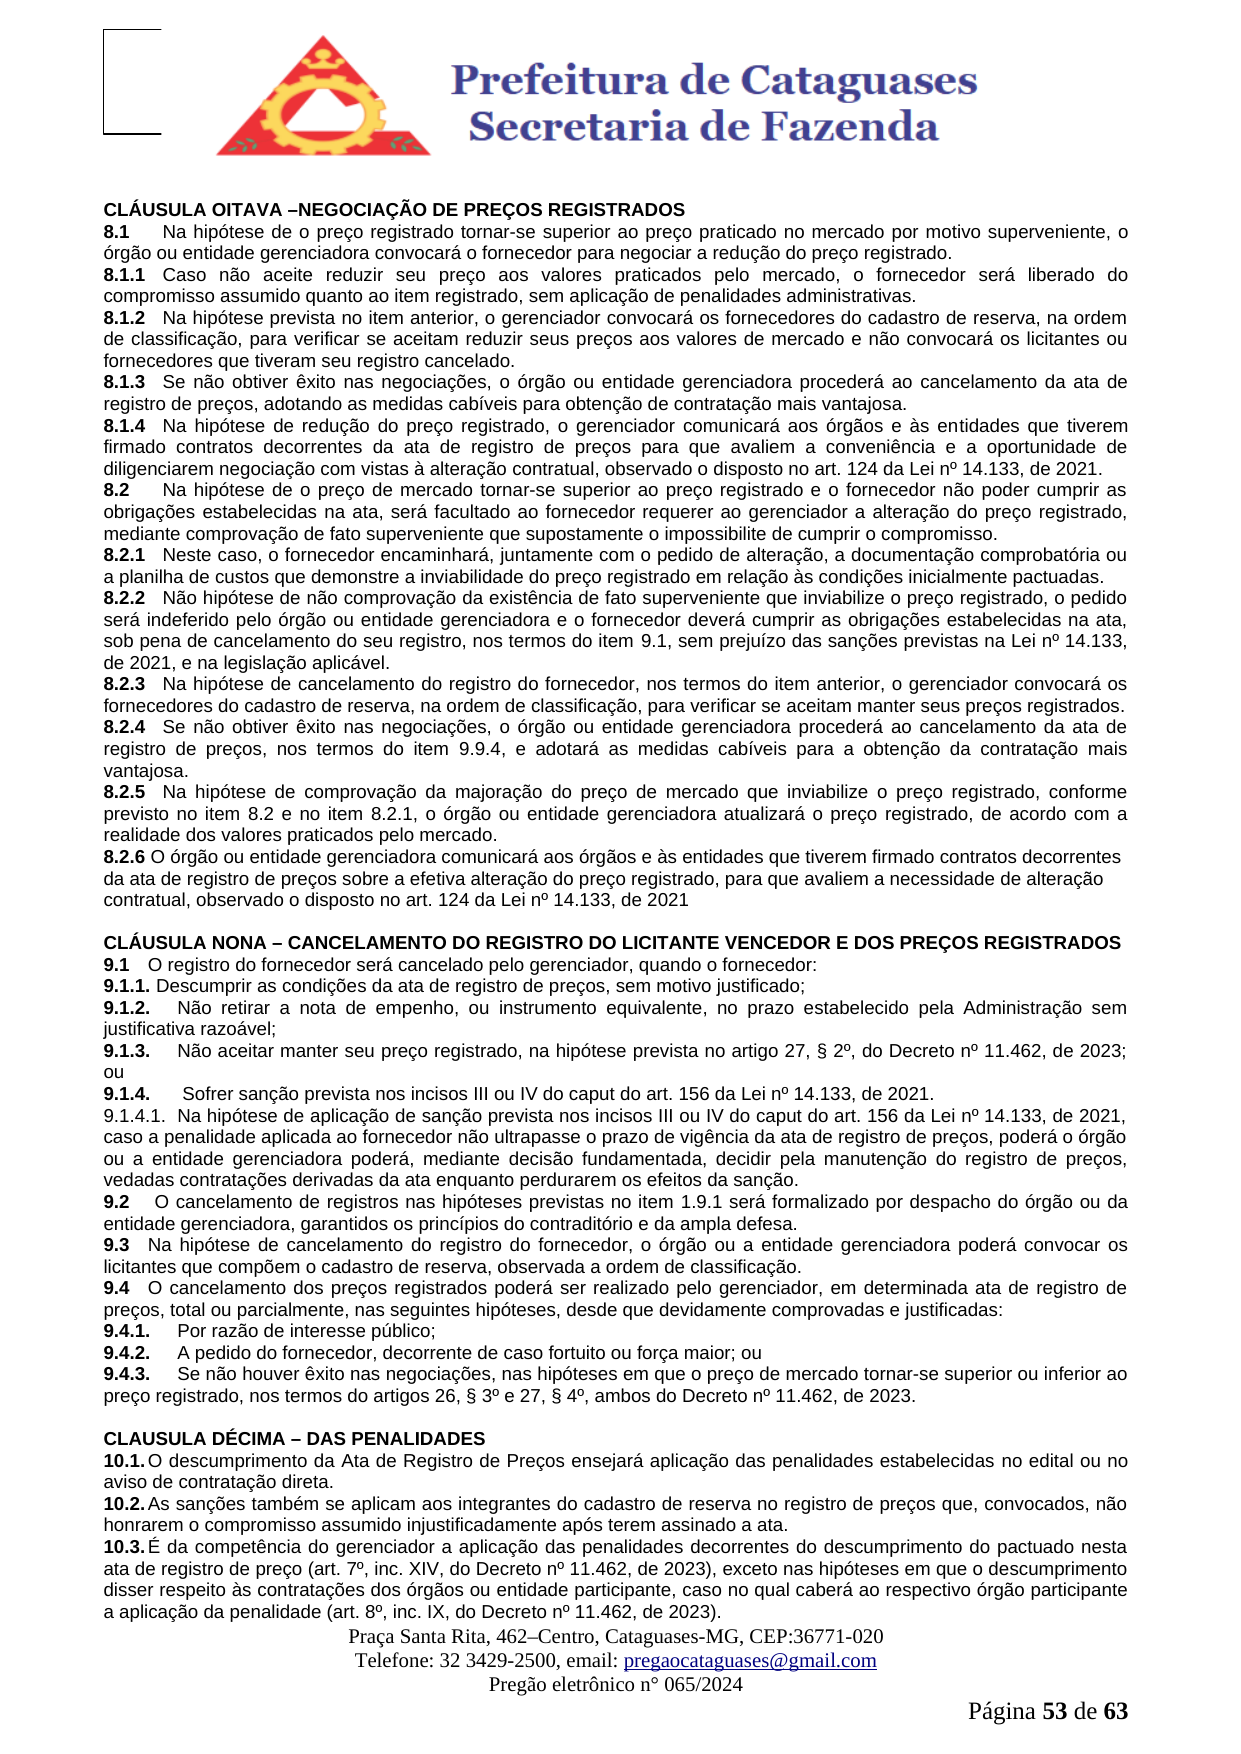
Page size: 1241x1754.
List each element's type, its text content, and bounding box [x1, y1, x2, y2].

picture [161, 29, 1071, 177]
list Se não houver êxito nas negociações, nas hipóteses em que o preço de mercado tornar-se superior ou inferior ao preço registrado, nos termos do artigos 26, § 3º e 27, § 4º, ambos do Decreto nº 11.462, de 2023. [103, 1363, 1128, 1406]
list Por razão de interesse público; [103, 1320, 1128, 1342]
list Na hipótese de aplicação de sanção prevista nos incisos III ou IV do caput do art. 156 da Lei nº 14.133, de 2021, caso a penalidade aplicada ao fornecedor não ultrapasse o prazo de vigência da ata de registro de preços, poderá o órgão ou a entidade gerenciadora poderá, mediante decisão fundamentada, decidir pela manutenção do registro de preços, vedadas contratações derivadas da ata enquanto perdurarem os efeitos da sanção. [103, 1104, 1128, 1191]
list O cancelamento de registros nas hipóteses previstas no item 6.1 será formalizado por despacho do órgão ou da entidade gerenciadora, garantidos os princípios do contraditório e da ampla defesa. [103, 1191, 1128, 1234]
list Na hipótese de comprovação da majoração do preço de mercado que inviabilize o preço registrado, conforme previsto no item 8.2 e no item 8.2.1, o órgão ou entidade gerenciadora atualizará o preço registrado, de acordo com a realidade dos valores praticados pelo mercado. [103, 781, 1128, 846]
list Não hipótese de não comprovação da existência de fato superveniente que inviabilize o preço registrado, o pedido será indeferido pelo órgão ou entidade gerenciadora e o fornecedor deverá cumprir as obrigações estabelecidas na ata, sob pena de cancelamento do seu registro, nos termos do item 9.1, sem prejuízo das sanções previstas na Lei nº 14.133, de 2021, e na legislação aplicável. [103, 587, 1128, 673]
list O registro do fornecedor será cancelado pelo gerenciador, quando o fornecedor: [103, 953, 1128, 975]
list Não retirar a nota de empenho, ou instrumento equivalente, no prazo estabelecido pela Administração sem justificativa razoável; [103, 997, 1128, 1040]
text 8.2.6 O órgão ou entidade gerenciadora comunicará aos órgãos e às entidades que tiverem firmado contratos decorrentes da ata de registro de preços sobre a efetiva alteração do preço registrado, para que avaliem a necessidade de alteração contratual, observado o disposto no art. 124 da Lei nº 14.133, de 2021 [103, 846, 1128, 910]
list O cancelamento dos preços registrados poderá ser realizado pelo gerenciador, em determinada ata de registro de preços, total ou parcialmente, nas seguintes hipóteses, desde que devidamente comprovadas e justificadas: [103, 1277, 1128, 1320]
list O descumprimento da Ata de Registro de Preços ensejará aplicação das penalidades estabelecidas no edital ou no aviso de contratação direta. [103, 1449, 1128, 1493]
list Na hipótese prevista no item anterior, o gerenciador convocará os fornecedores do cadastro de reserva, na ordem de classificação, para verificar se aceitam reduzir seus preços aos valores de mercado e não convocará os licitantes ou fornecedores que tiveram seu registro cancelado. [103, 307, 1128, 371]
list Sofrer sanção prevista nos incisos III ou IV do caput do art. 156 da Lei nº 14.133, de 2021. [103, 1083, 1128, 1104]
list Na hipótese de o preço registrado tornar-se superior ao preço praticado no mercado por motivo superveniente, o órgão ou entidade gerenciadora convocará o fornecedor para negociar a redução do preço registrado. [103, 220, 1128, 263]
text CLÁUSULA OITAVA –NEGOCIAÇÃO DE PREÇOS REGISTRADOS [103, 199, 1128, 220]
list Não aceitar manter seu preço registrado, na hipótese prevista no artigo 27, § 2º, do Decreto nº 11.462, de 2023; ou [103, 1040, 1128, 1083]
list Na hipótese de cancelamento do registro do fornecedor, nos termos do item anterior, o gerenciador convocará os fornecedores do cadastro de reserva, na ordem de classificação, para verificar se aceitam manter seus preços registrados. [103, 673, 1128, 716]
list Na hipótese de o preço de mercado tornar-se superior ao preço registrado e o fornecedor não poder cumprir as obrigações estabelecidas na ata, será facultado ao fornecedor requerer ao gerenciador a alteração do preço registrado, mediante comprovação de fato superveniente que supostamente o impossibilite de cumprir o compromisso. [103, 479, 1128, 544]
text CLÁUSULA NONA – CANCELAMENTO DO REGISTRO DO LICITANTE VENCEDOR E DOS PREÇOS REGISTRADOS [103, 932, 1128, 953]
list As sanções também se aplicam aos integrantes do cadastro de reserva no registro de preços que, convocados, não honrarem o compromisso assumido injustificadamente após terem assinado a ata. [103, 1493, 1128, 1536]
list Se não obtiver êxito nas negociações, o órgão ou entidade gerenciadora procederá ao cancelamento da ata de registro de preços, adotando as medidas cabíveis para obtenção de contratação mais vantajosa. [103, 371, 1128, 414]
list Neste caso, o fornecedor encaminhará, juntamente com o pedido de alteração, a documentação comprobatória ou a planilha de custos que demonstre a inviabilidade do preço registrado em relação às condições inicialmente pactuadas. [103, 544, 1128, 587]
list É da competência do gerenciador a aplicação das penalidades decorrentes do descumprimento do pactuado nesta ata de registro de preço (art. 7º, inc. XIV, do Decreto nº 11.462, de 2023), exceto nas hipóteses em que o descumprimento disser respeito às contratações dos órgãos ou entidade participante, caso no qual caberá ao respectivo órgão participante a aplicação da penalidade (art. 8º, inc. IX, do Decreto nº 11.462, de 2023). [103, 1536, 1128, 1622]
list Na hipótese de redução do preço registrado, o gerenciador comunicará aos órgãos e às entidades que tiverem firmado contratos decorrentes da ata de registro de preços para que avaliem a conveniência e a oportunidade de diligenciarem negociação com vistas à alteração contratual, observado o disposto no art. 124 da Lei nº 14.133, de 2021. [103, 414, 1128, 479]
list A pedido do fornecedor, decorrente de caso fortuito ou força maior; ou [103, 1342, 1128, 1363]
list Descumprir as condições da ata de registro de preços, sem motivo justificado; [103, 975, 1128, 997]
list Na hipótese de cancelamento do registro do fornecedor, o órgão ou a entidade gerenciadora poderá convocar os licitantes que compõem o cadastro de reserva, observada a ordem de classificação. [103, 1234, 1128, 1277]
text CLAUSULA DÉCIMA – DAS PENALIDADES [103, 1428, 1128, 1449]
list Se não obtiver êxito nas negociações, o órgão ou entidade gerenciadora procederá ao cancelamento da ata de registro de preços, nos termos do item 9.4, e adotará as medidas cabíveis para a obtenção da contratação mais vantajosa. [103, 716, 1128, 781]
list Caso não aceite reduzir seu preço aos valores praticados pelo mercado, o fornecedor será liberado do compromisso assumido quanto ao item registrado, sem aplicação de penalidades administrativas. [103, 263, 1128, 307]
